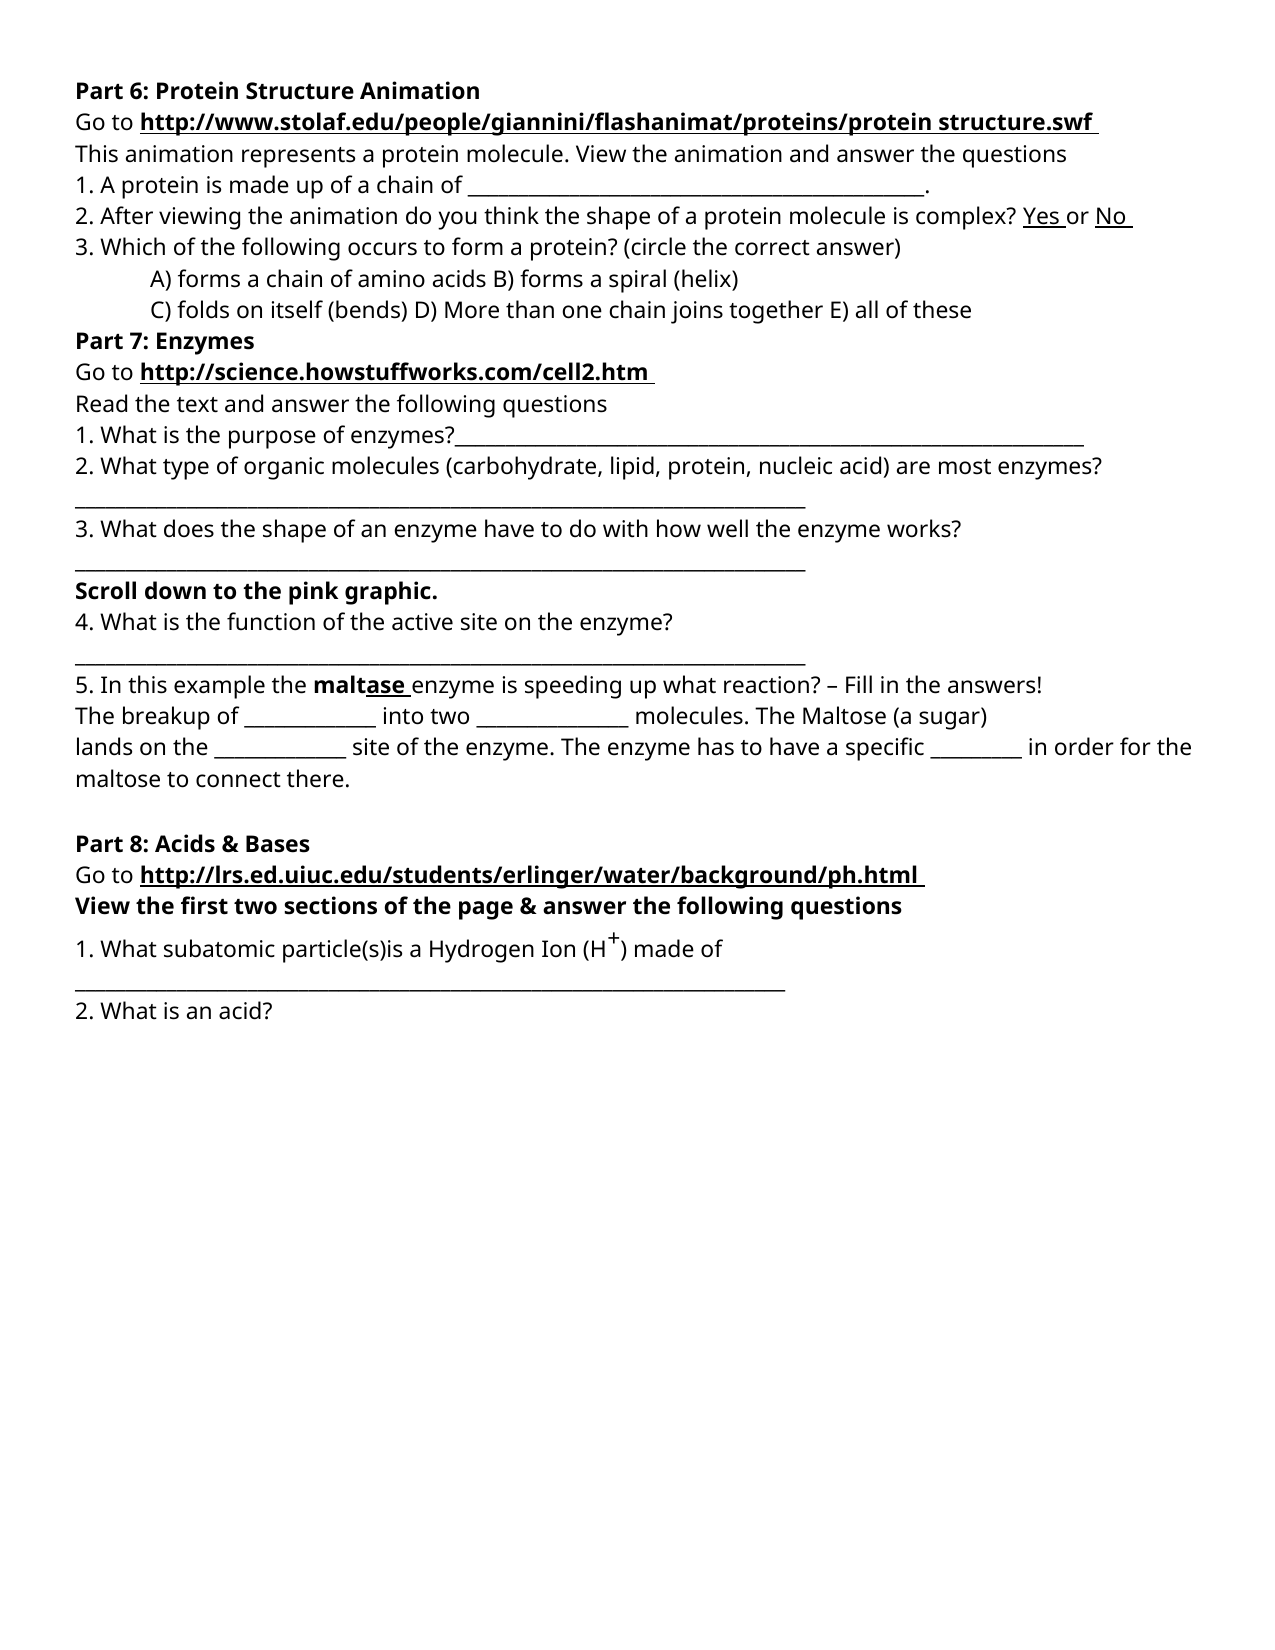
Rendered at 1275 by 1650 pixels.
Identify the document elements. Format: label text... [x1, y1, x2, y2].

text Read the text and answer the following questions [75, 387, 1200, 419]
text 1. A protein is made up of a chain of _____________________________________________. [75, 169, 1200, 200]
text Part 7: Enzymes [75, 325, 1200, 356]
text ________________________________________________________________________ [75, 544, 1200, 575]
text A) forms a chain of amino acids B) forms a spiral (helix) [75, 262, 1200, 294]
text 5. In this example the maltase enzyme is speeding up what reaction? – Fill in the answers! [75, 669, 1200, 700]
text 1. What is the purpose of enzymes?______________________________________________________________ [75, 419, 1200, 450]
text This animation represents a protein molecule. View the animation and answer the questions [75, 137, 1200, 169]
text 3. What does the shape of an enzyme have to do with how well the enzyme works? [75, 512, 1200, 544]
text Go to http://science.howstuffworks.com/cell2.htm [75, 356, 1200, 387]
text 2. What is an acid? [75, 995, 1200, 1027]
text The breakup of _____________ into two _______________ molecules. The Maltose (a sugar) [75, 700, 1200, 731]
text C) folds on itself (bends) D) More than one chain joins together E) all of these [75, 294, 1200, 325]
text 1. What subatomic particle(s)is a Hydrogen Ion (H+) made of [75, 922, 1200, 964]
text 2. After viewing the animation do you think the shape of a protein molecule is complex? Yes or No [75, 200, 1200, 231]
text ______________________________________________________________________ [75, 964, 1200, 995]
text Part 6: Protein Structure Animation [75, 75, 1200, 106]
text Scroll down to the pink graphic. [75, 575, 1200, 606]
text ________________________________________________________________________ [75, 637, 1200, 669]
text 2. What type of organic molecules (carbohydrate, lipid, protein, nucleic acid) are most enzymes? [75, 450, 1200, 481]
text Part 8: Acids & Bases [75, 828, 1200, 859]
text View the first two sections of the page & answer the following questions [75, 890, 1200, 922]
text ________________________________________________________________________ [75, 481, 1200, 512]
text 4. What is the function of the active site on the enzyme? [75, 606, 1200, 637]
text 3. Which of the following occurs to form a protein? (circle the correct answer) [75, 231, 1200, 262]
text Go to http://lrs.ed.uiuc.edu/students/erlinger/water/background/ph.html [75, 859, 1200, 890]
text Go to http://www.stolaf.edu/people/giannini/flashanimat/proteins/protein structure.swf [75, 106, 1200, 137]
text lands on the _____________ site of the enzyme. The enzyme has to have a specific _________ in order for the maltose to connect there. [75, 731, 1200, 794]
